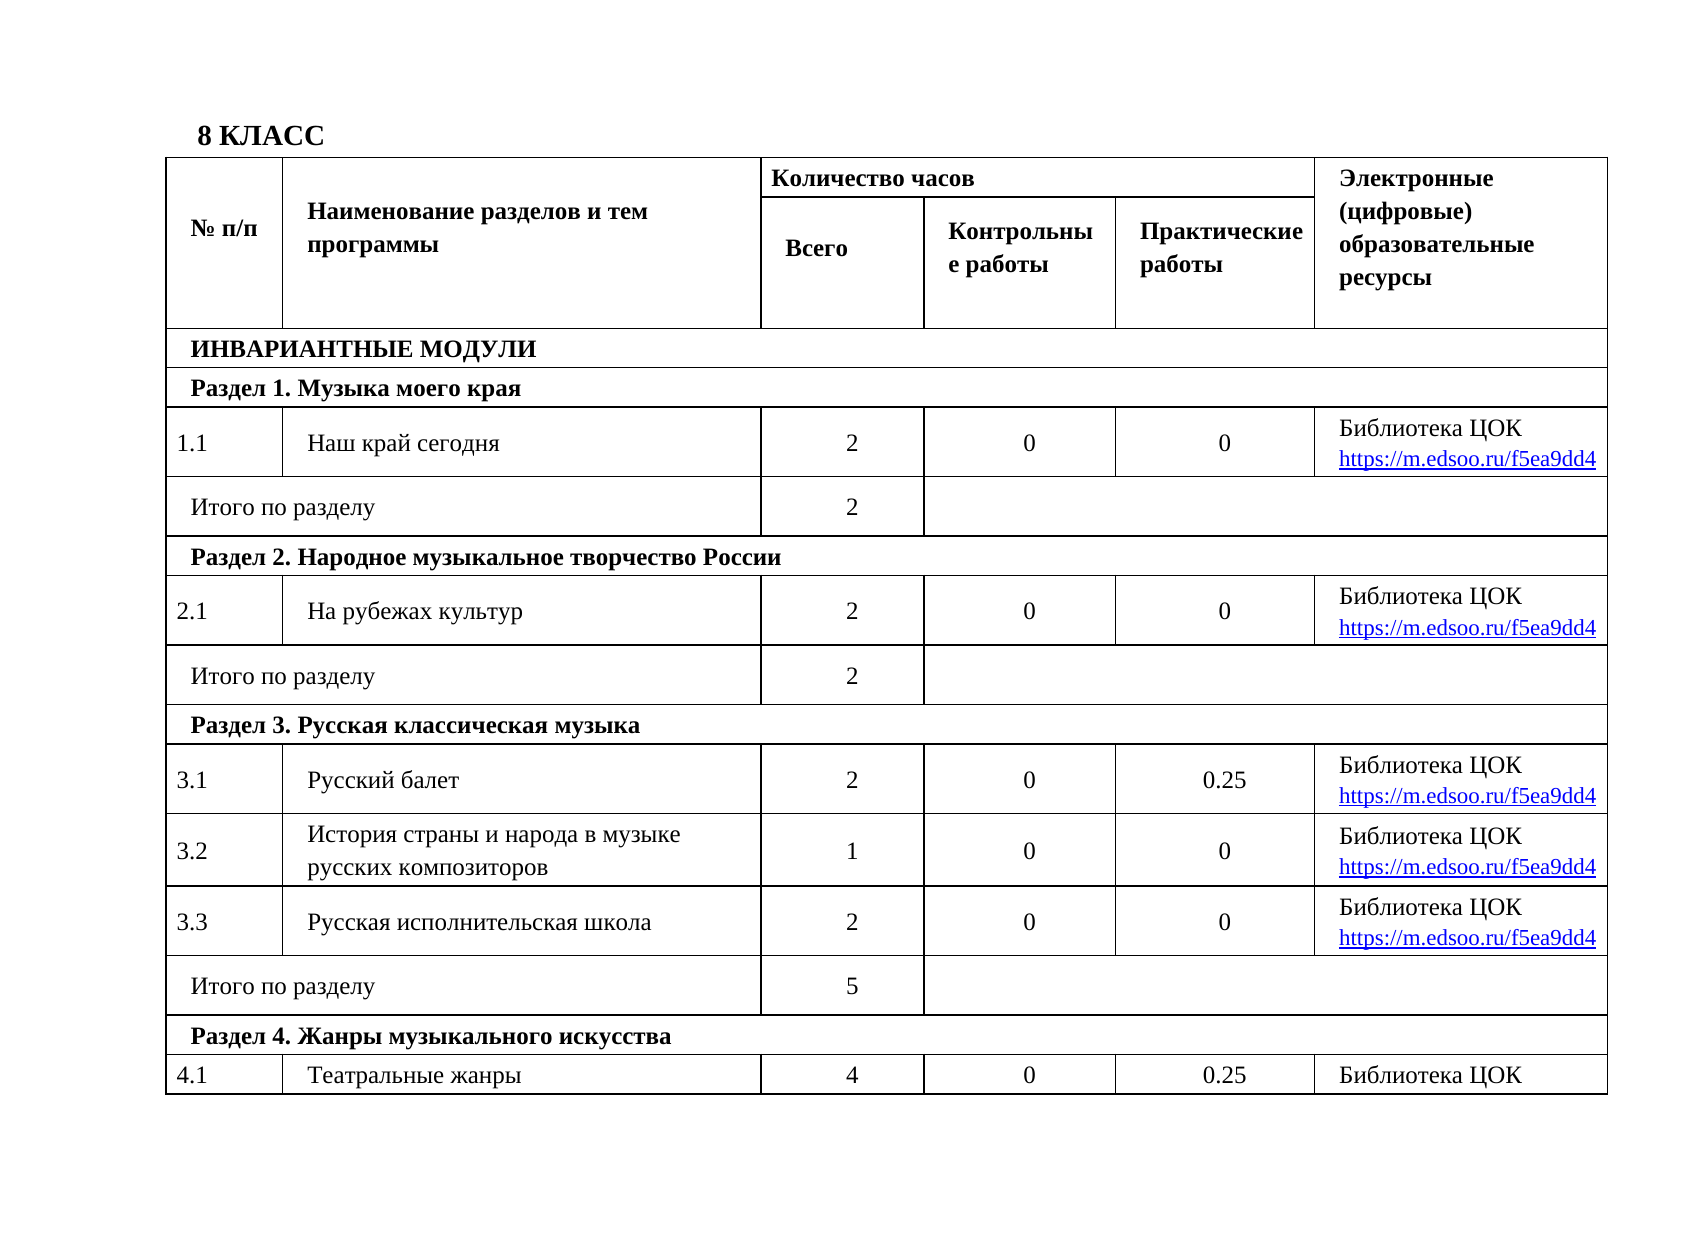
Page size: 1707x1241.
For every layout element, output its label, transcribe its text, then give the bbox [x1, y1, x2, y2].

table_cell Наш край сегодня [283, 408, 760, 476]
table_cell Контрольные работы [925, 198, 1115, 327]
table_cell История страны и народа в музыке русских композиторов [283, 814, 760, 885]
table_cell 1 [762, 814, 923, 885]
table_cell 0 [925, 745, 1115, 813]
table_cell 4.1 [167, 1055, 282, 1093]
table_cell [1315, 887, 1607, 954]
table_cell 2 [762, 745, 923, 813]
table_cell Библиотека ЦОК https://m.edsoo.ru/f5ea9dd4 [1315, 408, 1607, 476]
table_cell 2 [762, 408, 923, 476]
table_cell Библиотека ЦОК https://m.edsoo.ru/f5ea9dd4 [1315, 745, 1607, 813]
table_cell 0 [925, 1055, 1115, 1093]
table_cell 0 [1116, 408, 1314, 476]
table_cell На рубежах культур [283, 576, 760, 644]
table_cell Раздел 3. Русская классическая музыка [167, 705, 1607, 743]
table_header № п/п [167, 158, 282, 327]
table_cell Русский балет [283, 745, 760, 813]
table_cell [925, 956, 1607, 1014]
table_cell Раздел 4. Жанры музыкального искусства [167, 1016, 1607, 1053]
table_cell 5 [762, 956, 923, 1014]
table_cell Раздел 2. Народное музыкальное творчество России [167, 537, 1607, 574]
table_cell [1315, 1055, 1607, 1093]
table_cell Библиотека ЦОК https://m.edsoo.ru/f5ea9dd4 [1315, 576, 1607, 644]
table_cell 2 [762, 646, 923, 704]
table_cell Театральные жанры [283, 1055, 760, 1093]
table_cell 0 [925, 576, 1115, 644]
table_cell 4 [762, 1055, 923, 1093]
table_cell [925, 646, 1607, 704]
table_cell Всего [762, 198, 923, 327]
table_cell 0.25 [1116, 1055, 1314, 1093]
table_cell Библиотека ЦОК https://m.edsoo.ru/f5ea9dd4 [1315, 814, 1607, 885]
table_cell 3.1 [167, 745, 282, 813]
table_cell 3.3 [167, 887, 282, 954]
table_cell Раздел 1. Музыка моего края [167, 368, 1607, 406]
table_cell 0.25 [1116, 745, 1314, 813]
table_cell 0 [1116, 887, 1314, 954]
table_cell 0 [925, 887, 1115, 954]
table_cell Итого по разделу [167, 646, 760, 704]
table_cell 1.1 [167, 408, 282, 476]
table_cell Русская исполнительская школа [283, 887, 760, 954]
table_cell ИНВАРИАНТНЫЕ МОДУЛИ [167, 329, 1607, 367]
table_cell 0 [925, 814, 1115, 885]
text 8 КЛАСС [190, 118, 1618, 152]
table_cell Практические работы [1116, 198, 1314, 327]
table_cell Итого по разделу [167, 477, 760, 535]
table_cell 3.2 [167, 814, 282, 885]
table_header Наименование разделов и тем программы [283, 158, 760, 327]
table_cell 0 [925, 408, 1115, 476]
table_header Количество часов [762, 158, 1314, 196]
table_cell 2 [762, 477, 923, 535]
table_cell 0 [1116, 814, 1314, 885]
table_cell 2.1 [167, 576, 282, 644]
table_cell 2 [762, 576, 923, 644]
table_header Электронные (цифровые) образовательные ресурсы [1315, 158, 1607, 327]
table_cell 0 [1116, 576, 1314, 644]
table_cell 2 [762, 887, 923, 954]
table_cell [925, 477, 1607, 535]
table_cell Итого по разделу [167, 956, 760, 1014]
